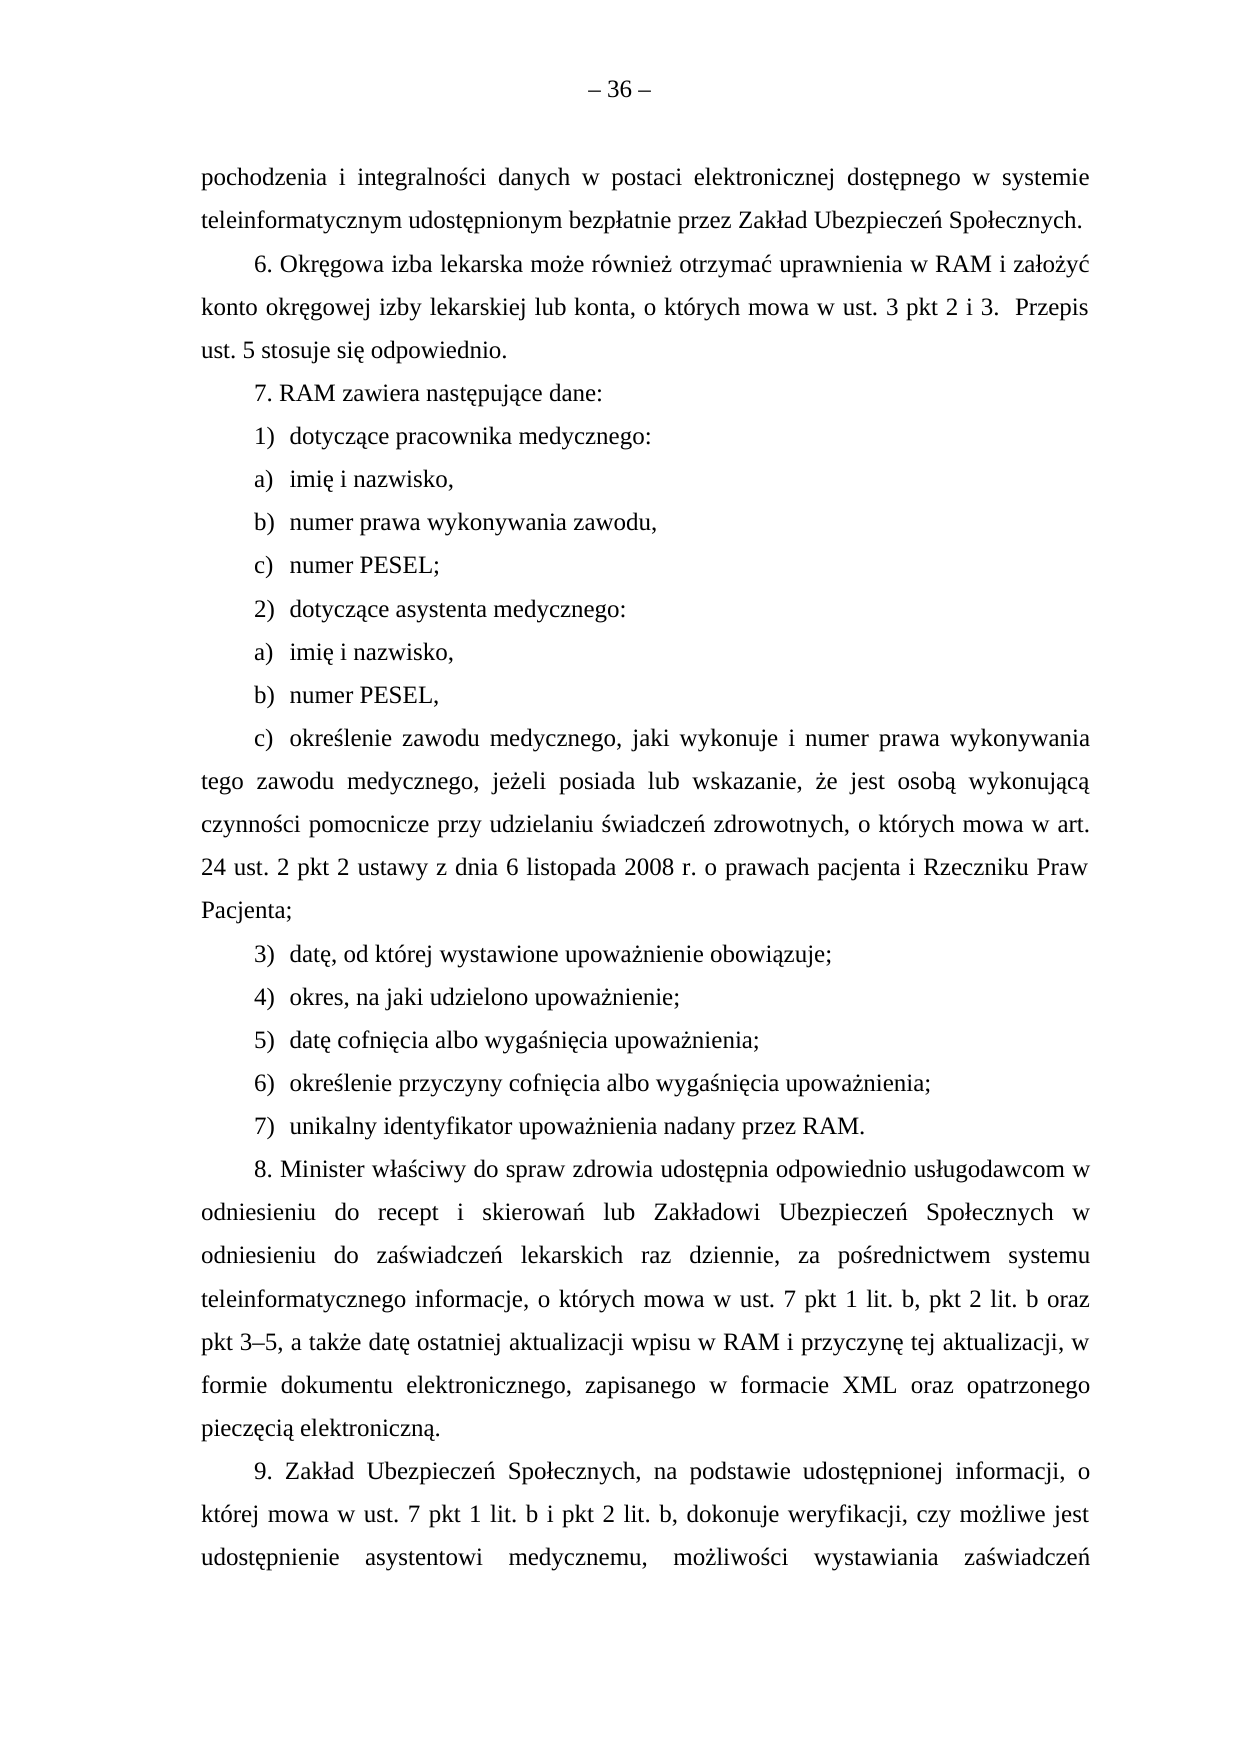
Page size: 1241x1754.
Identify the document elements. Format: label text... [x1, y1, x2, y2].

text a) imię i nazwisko, [201, 637, 1091, 666]
text 5) datę cofnięcia albo wygaśnięcia upoważnienia; [201, 1025, 1091, 1054]
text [201, 1456, 1091, 1571]
text b) numer prawa wykonywania zawodu, [201, 507, 1091, 536]
text 1) dotyczące pracownika medycznego: [201, 421, 1091, 450]
text b) numer PESEL, [201, 680, 1091, 709]
text 2) dotyczące asystenta medycznego: [201, 594, 1091, 622]
text 8. Minister właściwy do spraw zdrowia udostępnia odpowiednio usługodawcom w odniesieniu do recept i skierowań lub Zakładowi Ubezpieczeń Społecznych w odniesieniu do zaświadczeń lekarskich raz dziennie, za pośrednictwem systemu teleinformatycznego informacje, o których mowa w ust. 7 pkt 1 lit. b, pkt 2 lit. b oraz pkt 3–5, a także datę ostatniej aktualizacji wpisu w RAM i przyczynę tej aktualizacji, w formie dokumentu elektronicznego, zapisanego w formacie XML oraz opatrzonego pieczęcią elektroniczną. [201, 1154, 1091, 1442]
text 7. RAM zawiera następujące dane: [201, 378, 1091, 407]
text 7) unikalny identyfikator upoważnienia nadany przez RAM. [201, 1111, 1091, 1140]
text c) numer PESEL; [201, 551, 1091, 579]
text a) imię i nazwisko, [201, 464, 1091, 493]
text 4) okres, na jaki udzielono upoważnienie; [201, 982, 1091, 1011]
text 6) określenie przyczyny cofnięcia albo wygaśnięcia upoważnienia; [201, 1068, 1091, 1097]
text 6. Okręgowa izba lekarska może również otrzymać uprawnienia w RAM i założyć konto okręgowej izby lekarskiej lub konta, o których mowa w ust. 3 pkt 2 i 3. Przepis ust. 5 stosuje się odpowiednio. [201, 249, 1091, 364]
text c) określenie zawodu medycznego, jaki wykonuje i numer prawa wykonywania tego zawodu medycznego, jeżeli posiada lub wskazanie, że jest osobą wykonującą czynności pomocnicze przy udzielaniu świadczeń zdrowotnych, o których mowa w art. 24 ust. 2 pkt 2 ustawy z dnia 6 listopada 2008 r. o prawach pacjenta i Rzeczniku Praw Pacjenta; [201, 723, 1091, 924]
text 3) datę, od której wystawione upoważnienie obowiązuje; [201, 939, 1091, 967]
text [201, 162, 1091, 234]
